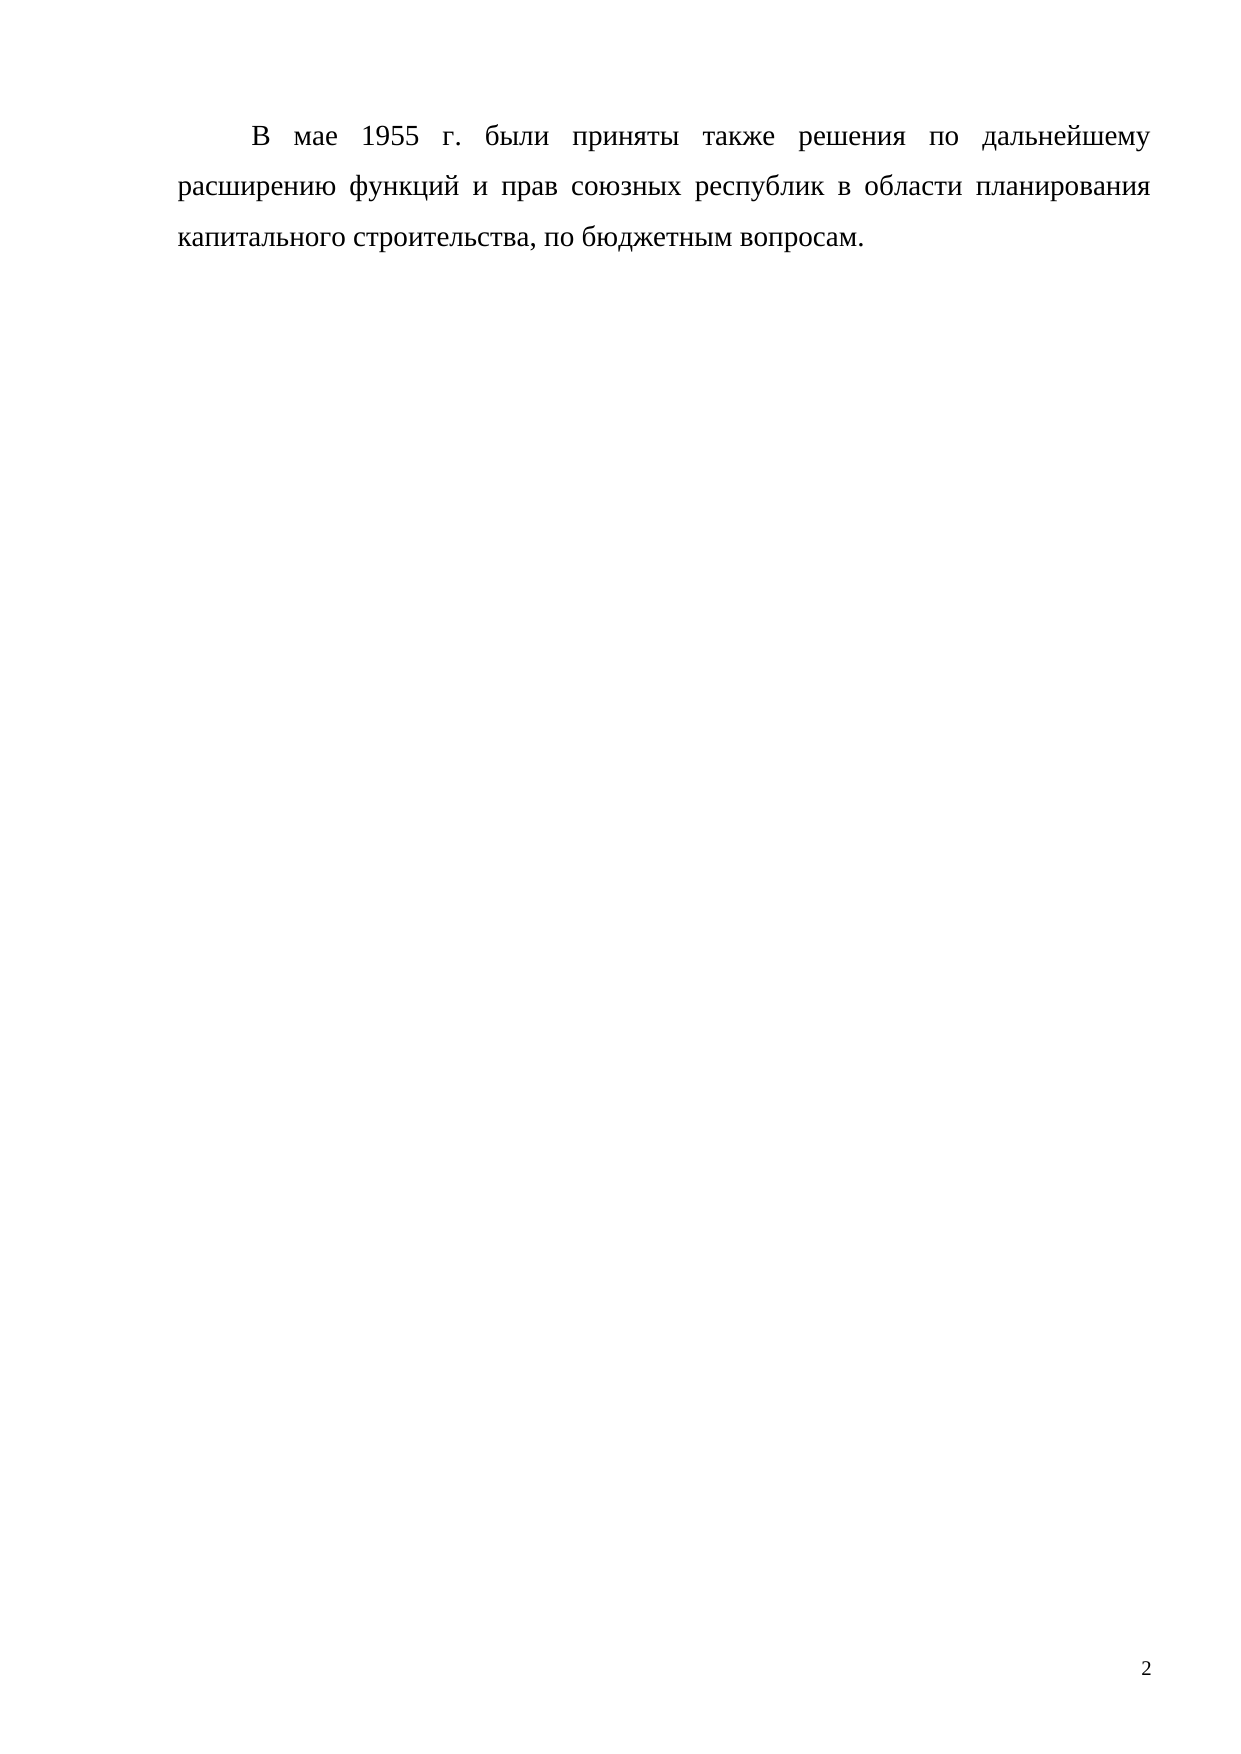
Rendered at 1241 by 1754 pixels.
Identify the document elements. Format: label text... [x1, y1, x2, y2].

text В мае . были приняты также решения по дальнейшему расширению функций и прав союзных республик в области планирования капитального строительства, по бюджетным вопросам. [177, 118, 1152, 252]
